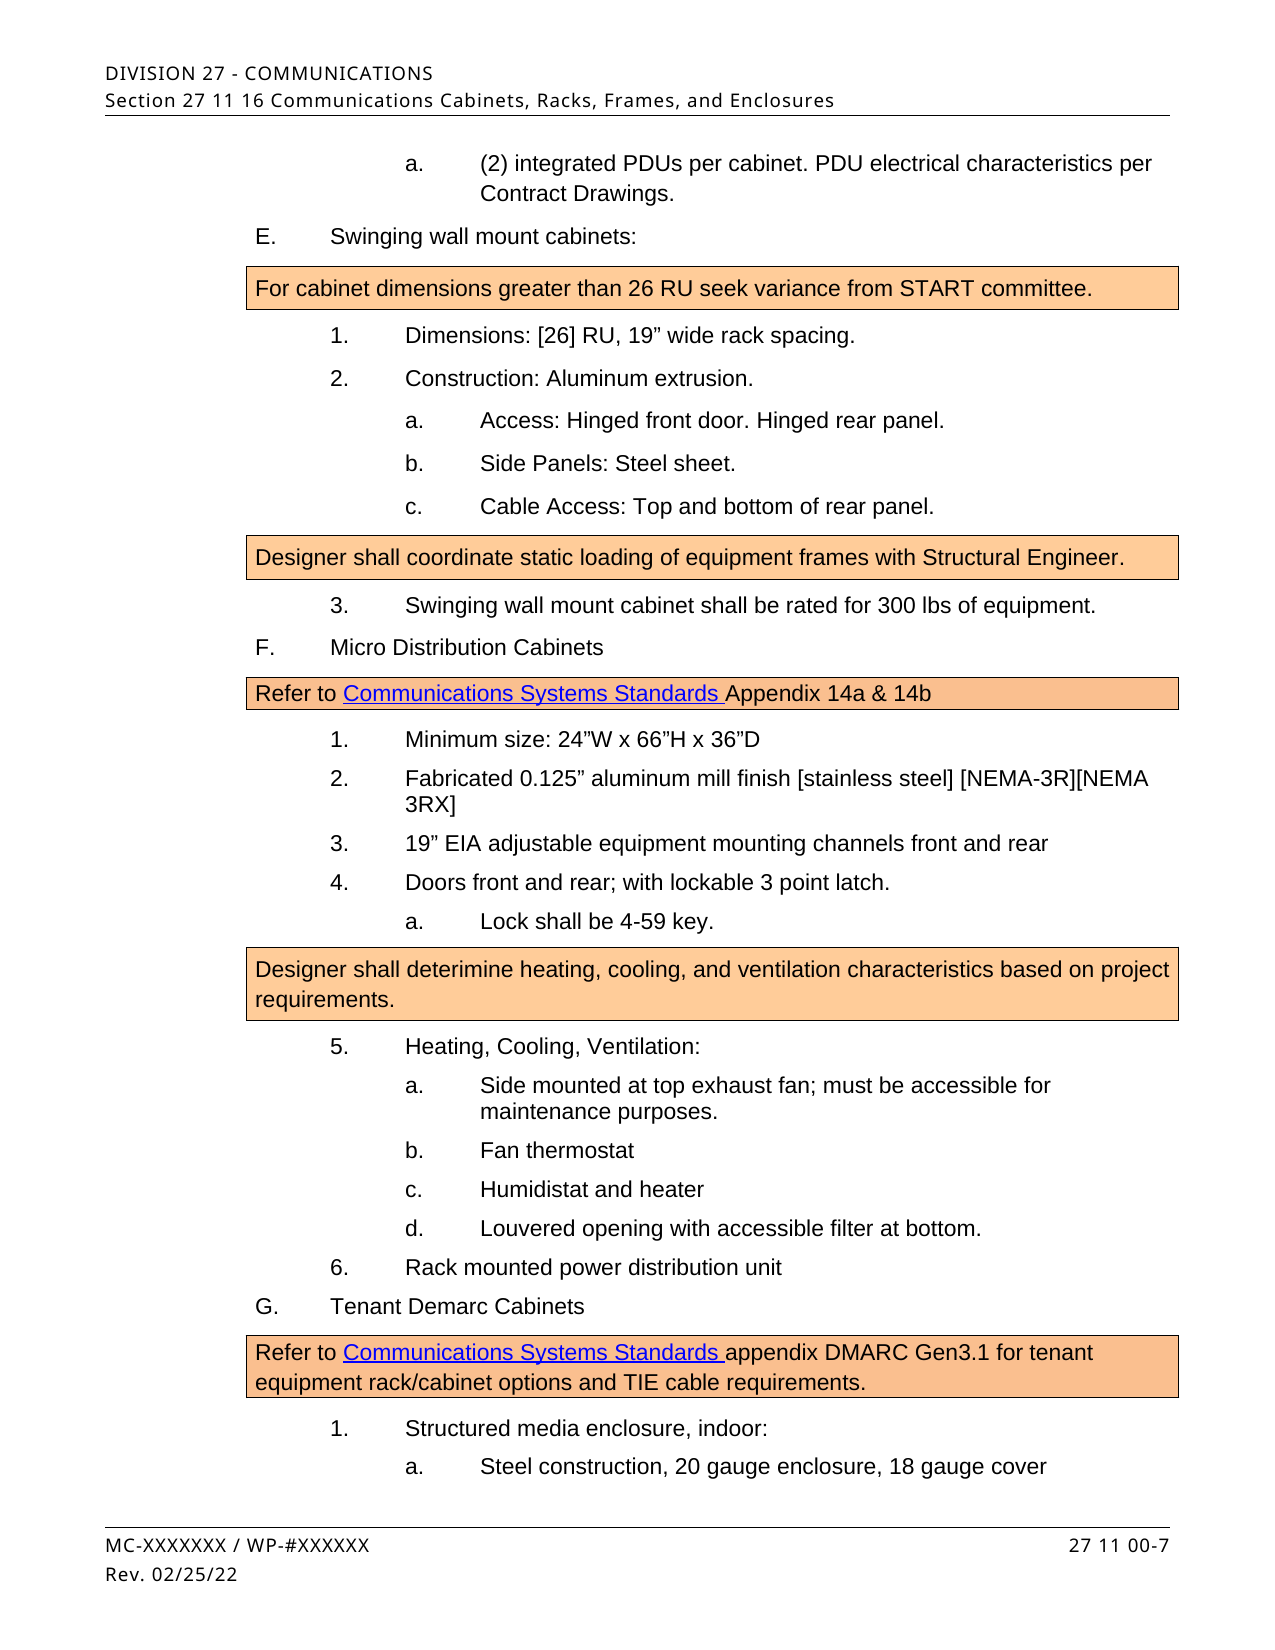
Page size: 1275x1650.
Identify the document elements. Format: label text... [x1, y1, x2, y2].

list Side mounted at top exhaust fan; must be accessible for maintenance purposes. [405, 1072, 1170, 1125]
list (2) integrated PDUs per cabinet. PDU electrical characteristics per Contract Drawings. [405, 150, 1170, 207]
list Dimensions: [26] RU, 19” wide rack spacing. [330, 322, 1170, 348]
list Structured media enclosure, indoor: [330, 1414, 1170, 1441]
list Fabricated 0.125” aluminum mill finish [stainless steel] [NEMA-3R][NEMA 3RX] [330, 765, 1170, 818]
list Tenant Demarc Cabinets [255, 1293, 1170, 1319]
list Cable Access: Top and bottom of rear panel. [405, 493, 1170, 519]
list Humidistat and heater [405, 1176, 1170, 1202]
list Heating, Cooling, Ventilation: [330, 1033, 1170, 1059]
list 19” EIA adjustable equipment mounting channels front and rear [330, 830, 1170, 856]
list Refer to Communications Systems Standards Appendix 14a & 14b [247, 678, 1178, 709]
list Refer to Communications Systems Standards appendix DMARC Gen3.1 for tenant equipment rack/cabinet options and TIE cable requirements. [247, 1336, 1178, 1397]
text Designer shall deterimine heating, cooling, and ventilation characteristics based on project requirements. [247, 948, 1178, 1020]
text Designer shall coordinate static loading of equipment frames with Structural Engineer. [247, 536, 1178, 579]
list Rack mounted power distribution unit [330, 1254, 1170, 1280]
list Louvered opening with accessible filter at bottom. [405, 1215, 1170, 1241]
list Access: Hinged front door. Hinged rear panel. [405, 407, 1170, 434]
list Side Panels: Steel sheet. [405, 450, 1170, 476]
list Micro Distribution Cabinets [255, 634, 1170, 661]
list Fan thermostat [405, 1137, 1170, 1163]
list Swinging wall mount cabinets: [255, 223, 1170, 249]
list Minimum size: 24”W x 66”H x 36”D [330, 726, 1170, 752]
list Swinging wall mount cabinet shall be rated for 300 lbs of equipment. [330, 592, 1170, 618]
text For cabinet dimensions greater than 26 RU seek variance from START committee. [247, 267, 1178, 309]
list Construction: Aluminum extrusion. [330, 364, 1170, 391]
list Steel construction, 20 gauge enclosure, 18 gauge cover [405, 1453, 1170, 1480]
list Doors front and rear; with lockable 3 point latch. [330, 869, 1170, 895]
list Lock shall be 4-59 key. [405, 908, 1170, 934]
